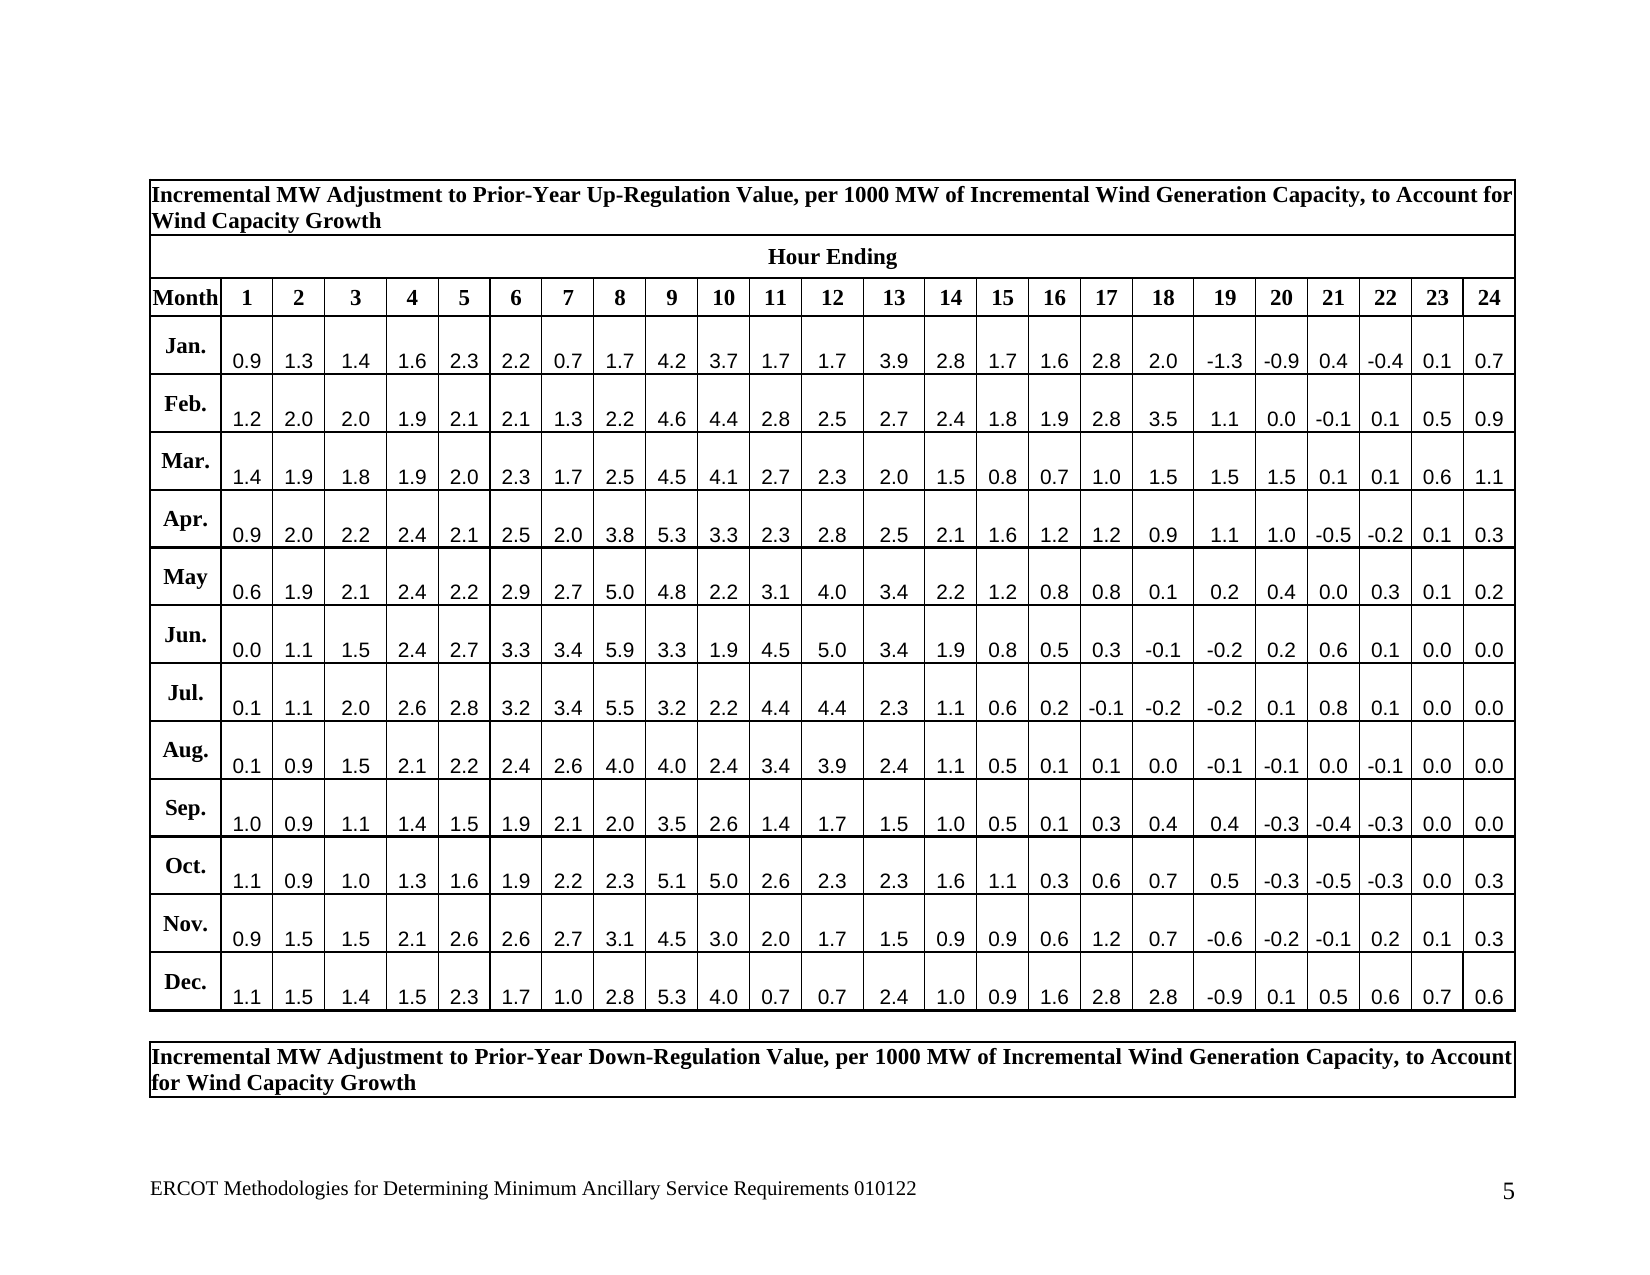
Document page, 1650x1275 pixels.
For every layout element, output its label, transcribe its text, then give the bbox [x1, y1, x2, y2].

table_cell 4.4 [698, 375, 749, 431]
table_cell 3.2 [491, 664, 541, 720]
table_cell 1.6 [387, 317, 438, 373]
table_cell 1.5 [925, 433, 976, 488]
table_cell 1.1 [925, 664, 976, 720]
table_cell -0.1 [1194, 722, 1255, 778]
table_cell 19 [1194, 279, 1255, 315]
table_cell 8 [594, 279, 645, 315]
table_cell 4.8 [646, 549, 697, 604]
table_cell 2.4 [864, 722, 924, 778]
table_cell 2.1 [542, 780, 593, 835]
table_cell 1.0 [925, 780, 976, 835]
table_cell 0.1 [1256, 953, 1307, 1009]
table_cell 1.5 [1194, 433, 1255, 488]
table_cell 2.2 [698, 664, 749, 720]
table_cell -0.3 [1360, 838, 1411, 893]
table_cell 1.7 [802, 317, 863, 373]
table_cell 0.1 [1412, 895, 1463, 951]
table_cell 1.7 [802, 895, 863, 951]
table_cell 0.6 [222, 549, 272, 604]
table_cell 2.2 [698, 549, 749, 604]
table_cell 5.0 [802, 606, 863, 662]
table_cell 1.5 [439, 780, 489, 835]
table_cell 2.1 [925, 491, 976, 546]
table_cell May [151, 549, 220, 604]
table_cell 5.0 [698, 838, 749, 893]
table_cell 2.4 [698, 722, 749, 778]
table_cell 13 [864, 279, 924, 315]
table_cell 1.5 [1133, 433, 1193, 488]
table_cell -0.6 [1194, 895, 1255, 951]
table_cell -0.3 [1360, 780, 1411, 835]
table_cell 1.1 [1194, 491, 1255, 546]
table_cell 1.4 [325, 317, 386, 373]
table_cell 2.8 [925, 317, 976, 373]
table_cell 0.4 [1133, 780, 1193, 835]
table_cell 0.1 [1029, 722, 1080, 778]
table_cell 2 [273, 279, 324, 315]
table_cell Apr. [151, 491, 220, 546]
table_cell 0.7 [1412, 953, 1462, 1009]
table_cell 1.0 [1256, 491, 1307, 546]
table_cell -0.1 [1308, 375, 1359, 431]
table_cell 20 [1256, 279, 1307, 315]
table_cell 0.0 [1308, 549, 1359, 604]
table_cell 1.6 [925, 838, 976, 893]
table_cell 2.3 [802, 433, 863, 488]
table_cell 0.2 [1464, 549, 1514, 604]
table_cell 17 [1081, 279, 1132, 315]
table_cell 1.1 [977, 838, 1028, 893]
table_cell 0.7 [1133, 838, 1193, 893]
table_cell 9 [646, 279, 697, 315]
table_cell 0.1 [1412, 549, 1463, 604]
table_cell 3.5 [646, 780, 697, 835]
table_cell 0.4 [1256, 549, 1307, 604]
table_cell -0.9 [1194, 953, 1255, 1009]
table_cell 2.1 [387, 895, 438, 951]
table_cell 2.0 [325, 664, 386, 720]
table_cell 21 [1308, 279, 1359, 315]
table_cell 0.4 [1308, 317, 1359, 373]
table_cell 1.0 [325, 838, 386, 893]
table_cell 0.9 [273, 780, 324, 835]
table_cell 1.5 [325, 895, 386, 951]
table_cell 0.9 [1464, 375, 1514, 431]
table_cell 3.3 [491, 606, 541, 662]
table_cell Sep. [151, 780, 220, 835]
table_cell 1.4 [222, 433, 272, 488]
table_cell 2.4 [864, 953, 924, 1009]
table_cell -0.2 [1360, 491, 1411, 546]
table_cell 2.6 [750, 838, 801, 893]
table_cell 1.3 [387, 838, 438, 893]
table_cell 3 [325, 279, 386, 315]
table_cell 3.9 [802, 722, 863, 778]
table_cell 2.0 [594, 780, 645, 835]
table_cell 3.3 [698, 491, 749, 546]
table_cell 1.7 [750, 317, 801, 373]
table_cell 2.4 [387, 491, 438, 546]
table_cell 2.2 [439, 722, 489, 778]
table_cell 1.4 [325, 953, 386, 1009]
table_cell 1.0 [542, 953, 593, 1009]
table_cell 4.1 [698, 433, 749, 488]
table_cell 2.8 [802, 491, 863, 546]
table_cell 2.2 [925, 549, 976, 604]
table_cell 1.5 [325, 606, 386, 662]
table_cell -0.2 [1256, 895, 1307, 951]
table_cell 1.8 [977, 375, 1028, 431]
table_cell 2.8 [439, 664, 489, 720]
table_cell 1.2 [1029, 491, 1080, 546]
table_cell 2.2 [542, 838, 593, 893]
table_cell 2.5 [864, 491, 924, 546]
table_cell 2.6 [698, 780, 749, 835]
table_cell 1.2 [1081, 895, 1132, 951]
table_cell 0.0 [1412, 664, 1463, 720]
table_cell -0.3 [1256, 838, 1307, 893]
table_cell 4.0 [698, 953, 749, 1009]
table_header Incremental MW Adjustment to Prior-Year Down-Regulation Value, per 1000 MW of Incremental Wind Generation Capacity, to Account for Wind Capacity Growth [151, 1043, 1514, 1096]
table_cell 1.5 [273, 895, 324, 951]
table_cell 1.2 [222, 375, 272, 431]
table_cell 4.4 [802, 664, 863, 720]
table_cell 0.2 [1194, 549, 1255, 604]
table_cell 2.0 [542, 491, 593, 546]
table_cell 0.9 [977, 953, 1028, 1009]
table_cell 0.5 [1412, 375, 1463, 431]
table_cell 0.6 [1308, 606, 1359, 662]
table_cell 0.1 [1412, 491, 1463, 546]
table_cell 2.8 [750, 375, 801, 431]
table_cell 2.4 [491, 722, 541, 778]
table_cell 0.1 [222, 664, 272, 720]
table_cell 2.2 [325, 491, 386, 546]
table_cell 1.4 [750, 780, 801, 835]
table_cell 1.6 [1029, 317, 1080, 373]
table_cell 2.1 [439, 375, 489, 431]
table_cell 1.9 [387, 433, 438, 488]
table_cell 2.7 [864, 375, 924, 431]
table_cell Feb. [151, 375, 220, 431]
table_cell 4.5 [750, 606, 801, 662]
table_cell 4.0 [594, 722, 645, 778]
table_cell 2.9 [491, 549, 541, 604]
table_cell 2.0 [864, 433, 924, 488]
table_cell 15 [977, 279, 1028, 315]
table_cell 1.9 [491, 838, 541, 893]
table_cell 0.3 [1464, 491, 1514, 546]
table_cell 3.0 [698, 895, 749, 951]
table_cell 2.6 [439, 895, 489, 951]
table_cell 3.4 [750, 722, 801, 778]
table_cell Dec. [151, 953, 220, 1009]
table_cell 12 [802, 279, 863, 315]
table_cell 5.1 [646, 838, 697, 893]
table_cell 1.7 [594, 317, 645, 373]
table_cell 0.6 [977, 664, 1028, 720]
table_cell -0.5 [1308, 838, 1359, 893]
table_cell Nov. [151, 895, 220, 951]
table_cell -0.9 [1256, 317, 1307, 373]
table_cell 1.6 [977, 491, 1028, 546]
table_cell 4.6 [646, 375, 697, 431]
table_cell 0.5 [1308, 953, 1359, 1009]
table_cell 2.3 [750, 491, 801, 546]
table_cell 1.1 [325, 780, 386, 835]
table_cell Jul. [151, 664, 220, 720]
table_cell 1.8 [325, 433, 386, 488]
table_cell 2.3 [594, 838, 645, 893]
table_cell 1.0 [1081, 433, 1132, 488]
table_cell 0.3 [1464, 838, 1514, 893]
table_cell 1.5 [273, 953, 324, 1009]
table_cell 2.3 [864, 664, 924, 720]
table_cell 0.1 [222, 722, 272, 778]
table_cell 1.7 [802, 780, 863, 835]
table_cell 0.5 [977, 780, 1028, 835]
table_cell Jan. [151, 317, 220, 373]
table_cell 1.1 [273, 606, 324, 662]
table_cell 0.0 [1133, 722, 1193, 778]
table_cell 4.2 [646, 317, 697, 373]
table_cell 3.5 [1133, 375, 1193, 431]
table_cell 0.1 [1081, 722, 1132, 778]
table_cell 1.2 [977, 549, 1028, 604]
table_cell 5.0 [594, 549, 645, 604]
table_cell 2.7 [542, 895, 593, 951]
table_cell 6 [491, 279, 541, 315]
table_cell 4.5 [646, 433, 697, 488]
table_cell 2.0 [750, 895, 801, 951]
table_cell 2.8 [1081, 375, 1132, 431]
table_cell 2.0 [273, 491, 324, 546]
table_cell 4.4 [750, 664, 801, 720]
table_cell 2.5 [802, 375, 863, 431]
table_cell 0.7 [750, 953, 801, 1009]
table_cell 3.4 [542, 606, 593, 662]
table_cell -0.1 [1256, 722, 1307, 778]
table_cell 5 [439, 279, 489, 315]
table_cell 4.5 [646, 895, 697, 951]
table_cell 2.5 [491, 491, 541, 546]
table_cell Aug. [151, 722, 220, 778]
table_cell 0.0 [1412, 606, 1463, 662]
table_cell 1.5 [387, 953, 438, 1009]
table_cell 0.1 [1360, 664, 1411, 720]
table_cell 1.5 [864, 895, 924, 951]
table_cell 1.3 [542, 375, 593, 431]
table_cell 1.0 [925, 953, 976, 1009]
table_cell 0.0 [222, 606, 272, 662]
table_header Incremental MW Adjustment to Prior-Year Up-Regulation Value, per 1000 MW of Incremental Wind Generation Capacity, to Account for Wind Capacity Growth [151, 181, 1514, 233]
table_cell 1.3 [273, 317, 324, 373]
table_cell 2.1 [439, 491, 489, 546]
table_cell 0.8 [977, 606, 1028, 662]
table_cell 0.0 [1464, 606, 1514, 662]
table_cell 22 [1360, 279, 1411, 315]
table_cell 0.9 [273, 722, 324, 778]
table_cell 14 [925, 279, 976, 315]
table_cell 0.0 [1412, 722, 1463, 778]
table_cell 1.2 [1081, 491, 1132, 546]
table_cell 2.0 [1133, 317, 1193, 373]
table_cell 2.0 [325, 375, 386, 431]
table_cell 1.9 [491, 780, 541, 835]
table_cell 0.1 [1412, 317, 1463, 373]
table_cell 0.9 [977, 895, 1028, 951]
table_cell 3.1 [750, 549, 801, 604]
table_cell 0.7 [1133, 895, 1193, 951]
table_cell 2.4 [387, 606, 438, 662]
table_cell 23 [1412, 279, 1462, 315]
table_cell 2.0 [273, 375, 324, 431]
table_cell 3.4 [864, 606, 924, 662]
table_cell Month [151, 279, 220, 315]
table_cell 2.3 [439, 317, 489, 373]
table_cell 2.6 [491, 895, 541, 951]
table_cell 0.9 [222, 491, 272, 546]
table_cell -0.4 [1360, 317, 1411, 373]
table_cell -0.1 [1133, 606, 1193, 662]
table_cell 0.6 [1360, 953, 1411, 1009]
table_cell 0.2 [1360, 895, 1411, 951]
table_cell 1.0 [222, 780, 272, 835]
table_cell -0.2 [1194, 664, 1255, 720]
table_cell 0.9 [1133, 491, 1193, 546]
table_cell 0.3 [1464, 895, 1514, 951]
table_cell 1.4 [387, 780, 438, 835]
table_cell Oct. [151, 838, 220, 893]
table_cell 0.4 [1194, 780, 1255, 835]
table_cell -0.2 [1133, 664, 1193, 720]
table_cell 0.8 [1081, 549, 1132, 604]
table_cell -0.5 [1308, 491, 1359, 546]
table_cell 3.7 [698, 317, 749, 373]
table_cell 1 [222, 279, 272, 315]
table_cell -1.3 [1194, 317, 1255, 373]
table_cell -0.2 [1194, 606, 1255, 662]
table_cell 1.5 [1256, 433, 1307, 488]
table_cell 0.0 [1464, 722, 1514, 778]
table_cell 0.8 [977, 433, 1028, 488]
table_cell 2.8 [1081, 317, 1132, 373]
table_cell 18 [1133, 279, 1193, 315]
table_cell 2.2 [491, 317, 541, 373]
table_cell 0.7 [542, 317, 593, 373]
table_cell 1.1 [1194, 375, 1255, 431]
table_cell 0.1 [1308, 433, 1359, 488]
table_cell 3.3 [646, 606, 697, 662]
table_cell 0.9 [222, 895, 272, 951]
table_cell 0.7 [802, 953, 863, 1009]
table_cell 3.1 [594, 895, 645, 951]
table_cell 0.1 [1360, 433, 1411, 488]
table_cell 0.1 [1360, 375, 1411, 431]
table_cell 5.9 [594, 606, 645, 662]
table_cell 1.1 [222, 953, 272, 1009]
table_cell 11 [750, 279, 801, 315]
table_cell -0.1 [1308, 895, 1359, 951]
table_cell 2.1 [325, 549, 386, 604]
table_cell 7 [542, 279, 593, 315]
table_cell 3.4 [864, 549, 924, 604]
table_cell 1.9 [925, 606, 976, 662]
table_cell 2.7 [750, 433, 801, 488]
table_cell 2.3 [802, 838, 863, 893]
table_cell 2.3 [864, 838, 924, 893]
table_cell 0.0 [1412, 838, 1463, 893]
table_cell 1.5 [325, 722, 386, 778]
table_cell 0.8 [1308, 664, 1359, 720]
table_cell 4.0 [802, 549, 863, 604]
table_cell 2.7 [439, 606, 489, 662]
table_cell 0.9 [925, 895, 976, 951]
table_cell 1.9 [273, 433, 324, 488]
table_cell 2.4 [387, 549, 438, 604]
table_cell 2.8 [1133, 953, 1193, 1009]
table_cell 3.9 [864, 317, 924, 373]
table_cell 0.0 [1308, 722, 1359, 778]
table_cell Mar. [151, 433, 220, 488]
table_cell 1.7 [491, 953, 541, 1009]
table_cell 3.4 [542, 664, 593, 720]
table_cell 1.9 [273, 549, 324, 604]
table_cell 5.3 [646, 491, 697, 546]
table_cell 2.8 [594, 953, 645, 1009]
table_cell 2.4 [925, 375, 976, 431]
table_cell 2.1 [491, 375, 541, 431]
table_cell 0.9 [273, 838, 324, 893]
table_cell 4.0 [646, 722, 697, 778]
table_cell 4 [387, 279, 438, 315]
table_cell 2.6 [387, 664, 438, 720]
table_cell 2.8 [1081, 953, 1132, 1009]
table_cell 1.6 [1029, 953, 1080, 1009]
table_cell 1.9 [1029, 375, 1080, 431]
table_cell 0.6 [1029, 895, 1080, 951]
table_cell 1.7 [542, 433, 593, 488]
table_cell -0.1 [1360, 722, 1411, 778]
table_cell 0.0 [1412, 780, 1463, 835]
table_cell 0.3 [1029, 838, 1080, 893]
table_cell 0.1 [1029, 780, 1080, 835]
table_cell 16 [1029, 279, 1080, 315]
table_cell 0.6 [1464, 953, 1514, 1009]
table_cell 1.6 [439, 838, 489, 893]
table_cell 2.2 [594, 375, 645, 431]
table_cell 0.3 [1081, 606, 1132, 662]
table_cell 2.1 [387, 722, 438, 778]
table_cell 0.1 [1256, 664, 1307, 720]
table_cell 2.2 [439, 549, 489, 604]
table_cell -0.1 [1081, 664, 1132, 720]
table_cell 0.1 [1133, 549, 1193, 604]
table_cell 0.8 [1029, 549, 1080, 604]
table_cell 1.1 [222, 838, 272, 893]
table_cell 1.1 [273, 664, 324, 720]
table_cell 0.9 [222, 317, 272, 373]
table_cell 0.6 [1081, 838, 1132, 893]
table_cell -0.3 [1256, 780, 1307, 835]
table_cell 2.3 [439, 953, 489, 1009]
table_cell 1.9 [698, 606, 749, 662]
table_cell 24 [1464, 279, 1514, 315]
table_cell Hour Ending [151, 236, 1514, 277]
table_cell 0.2 [1029, 664, 1080, 720]
table_cell 3.8 [594, 491, 645, 546]
table_cell 0.0 [1464, 780, 1514, 835]
table_cell 1.9 [387, 375, 438, 431]
table_cell 1.7 [977, 317, 1028, 373]
table_cell 0.2 [1256, 606, 1307, 662]
table_cell 1.1 [1464, 433, 1514, 488]
table_cell 5.5 [594, 664, 645, 720]
table_cell 0.7 [1464, 317, 1514, 373]
table_cell 2.7 [542, 549, 593, 604]
table_cell 2.5 [594, 433, 645, 488]
table_cell -0.4 [1308, 780, 1359, 835]
table_cell 5.3 [646, 953, 697, 1009]
table_cell 0.3 [1081, 780, 1132, 835]
table_cell 10 [698, 279, 749, 315]
table_cell 0.5 [1029, 606, 1080, 662]
table_cell 1.1 [925, 722, 976, 778]
table_cell 0.1 [1360, 606, 1411, 662]
table_cell 2.0 [439, 433, 489, 488]
table_cell 1.5 [864, 780, 924, 835]
table_cell 0.6 [1412, 433, 1463, 488]
table_cell 0.5 [1194, 838, 1255, 893]
table_cell 0.0 [1256, 375, 1307, 431]
table_cell 0.7 [1029, 433, 1080, 488]
table_cell 0.0 [1464, 664, 1514, 720]
table_cell 2.3 [491, 433, 541, 488]
table_cell Jun. [151, 606, 220, 662]
table_cell 0.5 [977, 722, 1028, 778]
table_cell 2.6 [542, 722, 593, 778]
table_cell 3.2 [646, 664, 697, 720]
table_cell 0.3 [1360, 549, 1411, 604]
